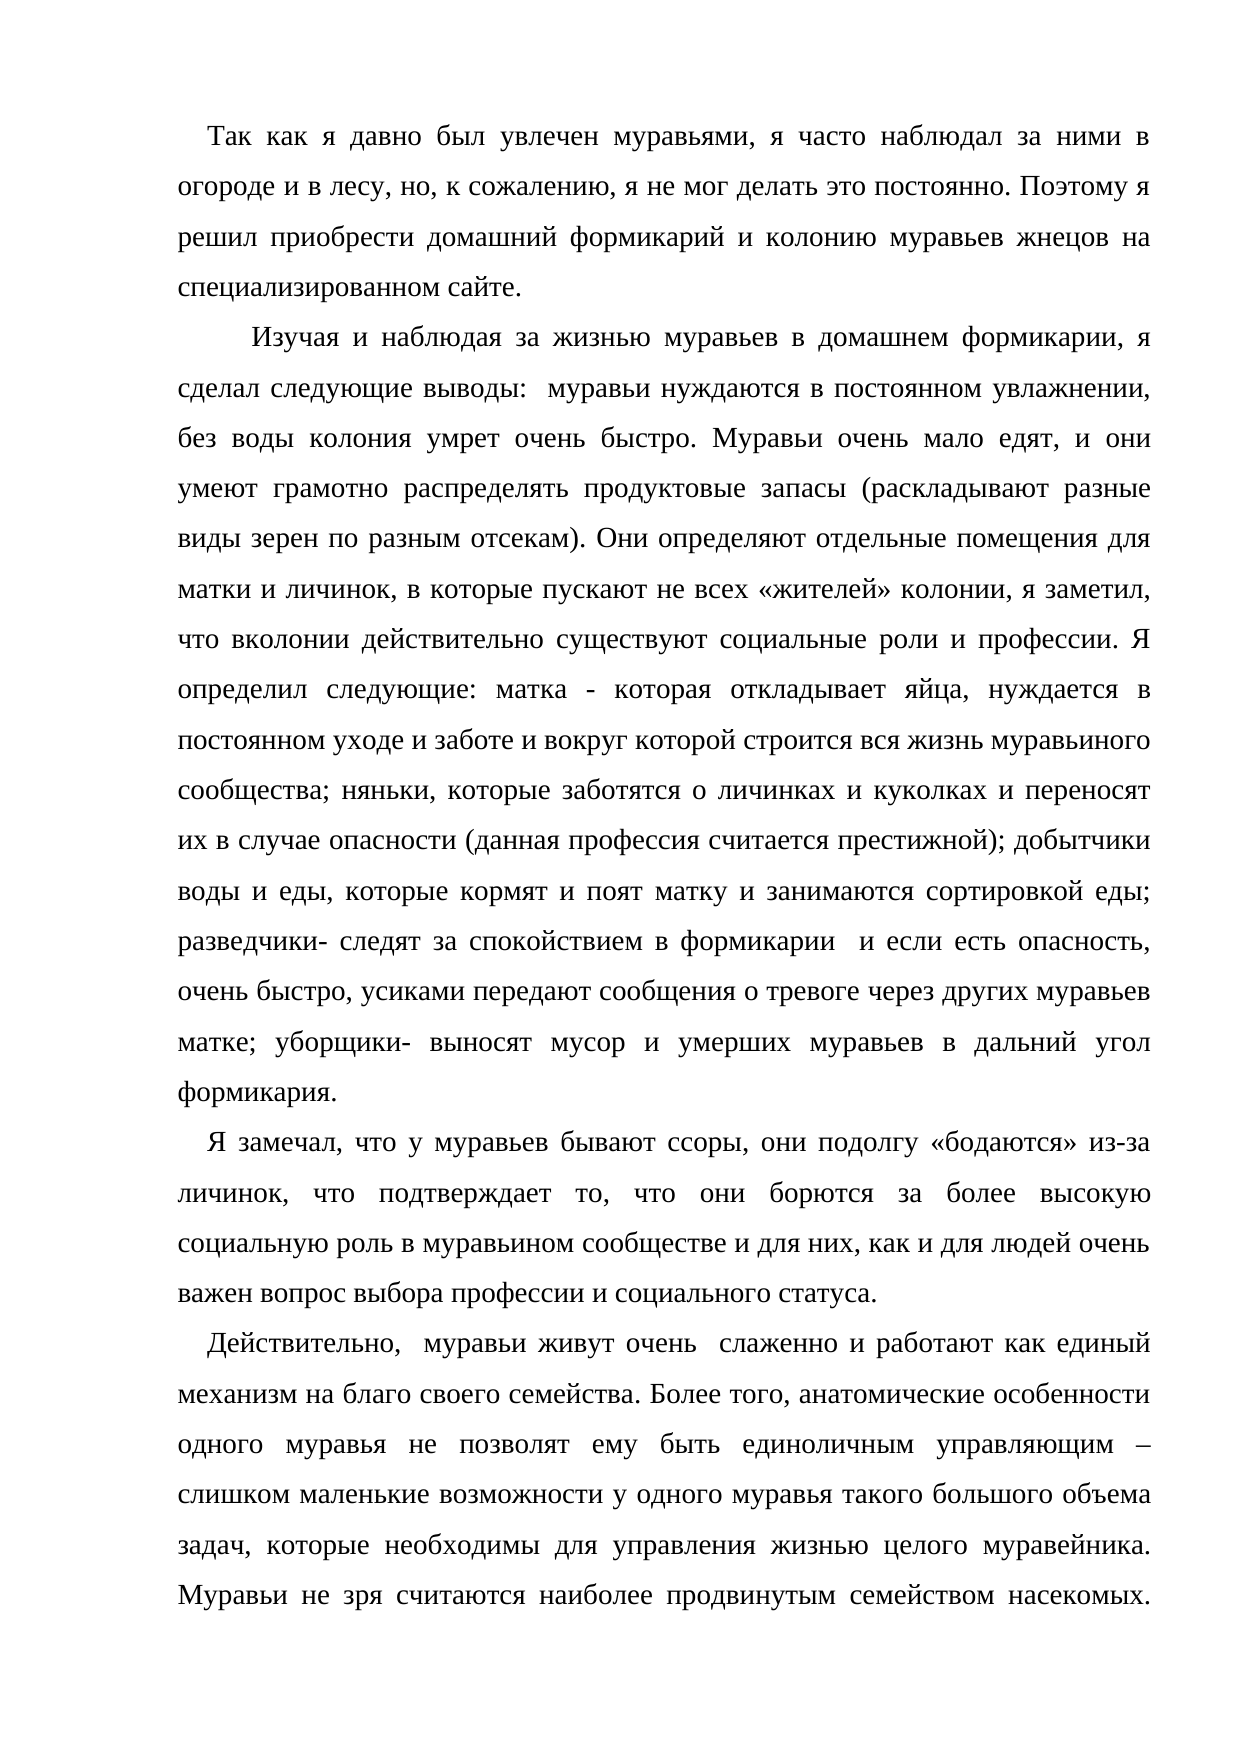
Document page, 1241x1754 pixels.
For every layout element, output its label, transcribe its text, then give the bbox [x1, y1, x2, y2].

list Я замечал, что у муравьев бывают ссоры, они подолгу «бодаются» из-за личинок, что подтверждает то, что они борются за более высокую социальную роль в муравьином сообществе и для них, как и для людей очень важен вопрос выбора профессии и социального статуса. [177, 1124, 1152, 1309]
list Изучая и наблюдая за жизнью муравьев в домашнем формикарии, я сделал следующие выводы: муравьи нуждаются в постоянном увлажнении, без воды колония умрет очень быстро. Муравьи очень мало едят, и они умеют грамотно распределять продуктовые запасы (раскладывают разные виды зерен по разным отсекам). Они определяют отдельные помещения для матки и личинок, в которые пускают не всех «жителей» колонии, я заметил, что вколонии действительно существуют социальные роли и профессии. Я определил следующие: матка - которая откладывает яйца, нуждается в постоянном уходе и заботе и вокруг которой строится вся жизнь муравьиного сообщества; няньки, которые заботятся о личинках и куколках и переносят их в случае опасности (данная профессия считается престижной); добытчики воды и еды, которые кормят и поят матку и занимаются сортировкой еды; разведчики- следят за спокойствием в формикарии и если есть опасность, очень быстро, усиками передают сообщения о тревоге через других муравьев матке; уборщики- выносят мусор и умерших муравьев в дальний угол формикария. [177, 319, 1152, 1108]
list Так как я давно был увлечен муравьями, я часто наблюдал за ними в огороде и в лесу, но, к сожалению, я не мог делать это постоянно. Поэтому я решил приобрести домашний формикарий и колонию муравьев жнецов на специализированном сайте. [177, 118, 1152, 303]
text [177, 1326, 1152, 1611]
